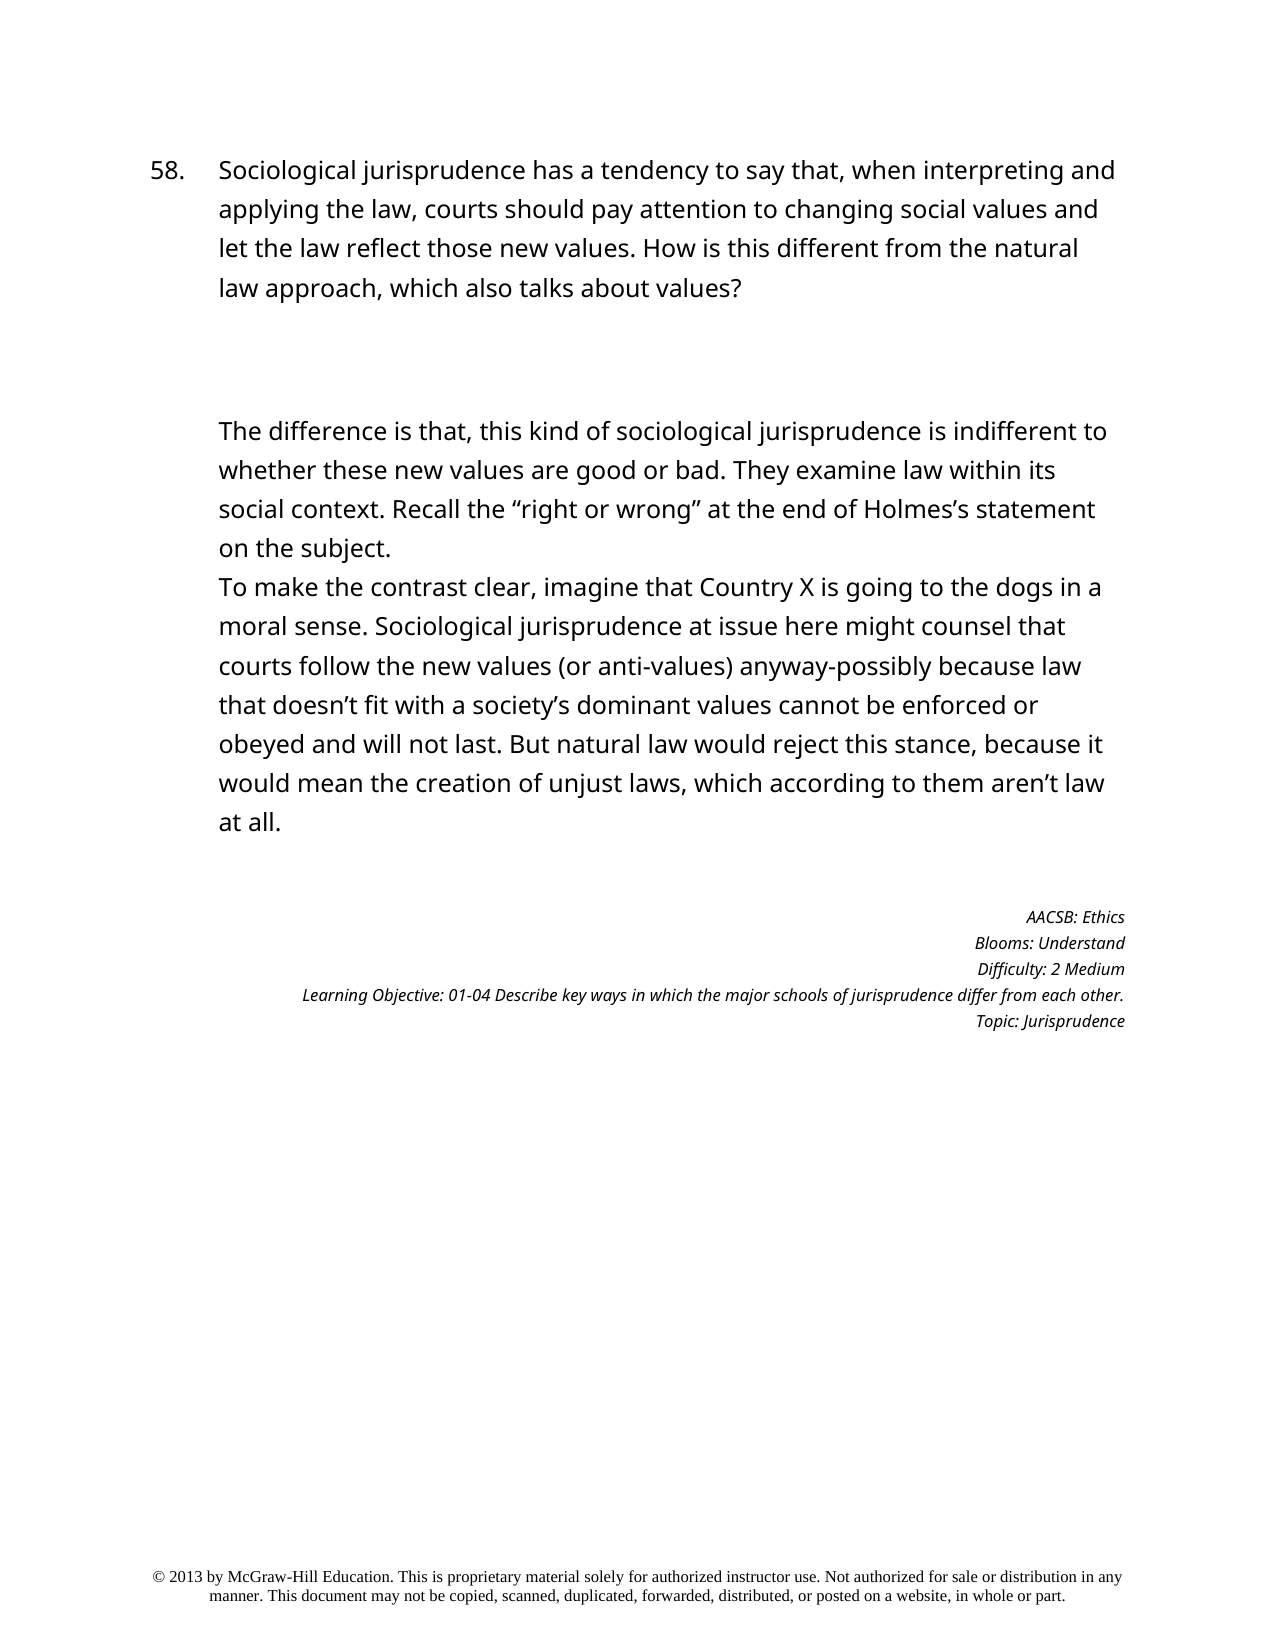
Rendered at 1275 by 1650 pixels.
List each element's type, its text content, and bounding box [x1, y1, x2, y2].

table_header 58. [150, 153, 218, 876]
table_header AACSB: Ethics Blooms: Understand Difficulty: 2 Medium Learning Objective: 01-04 Describe key ways in which the major schools of jurisprudence differ from each other. Topic: Jurisprudence [150, 905, 1125, 1068]
table_header Sociological jurisprudence has a tendency to say that, when interpreting and applying the law, courts should pay attention to changing social values and let the law reflect those new values. How is this different from the natural law approach, which also talks about values? The difference is that, this kind of sociological jurisprudence is indifferent to whether these new values are good or bad. They examine law within its social context. Recall the “right or wrong” at the end of Holmes’s statement on the subject. To make the contrast clear, imagine that Country X is going to the dogs in a moral sense. Sociological jurisprudence at issue here might counsel that courts follow the new values (or anti-values) anyway-possibly because law that doesn’t fit with a society’s dominant values cannot be enforced or obeyed and will not last. But natural law would reject this stance, because it would mean the creation of unjust laws, which according to them aren’t law at all. [218, 153, 1125, 876]
